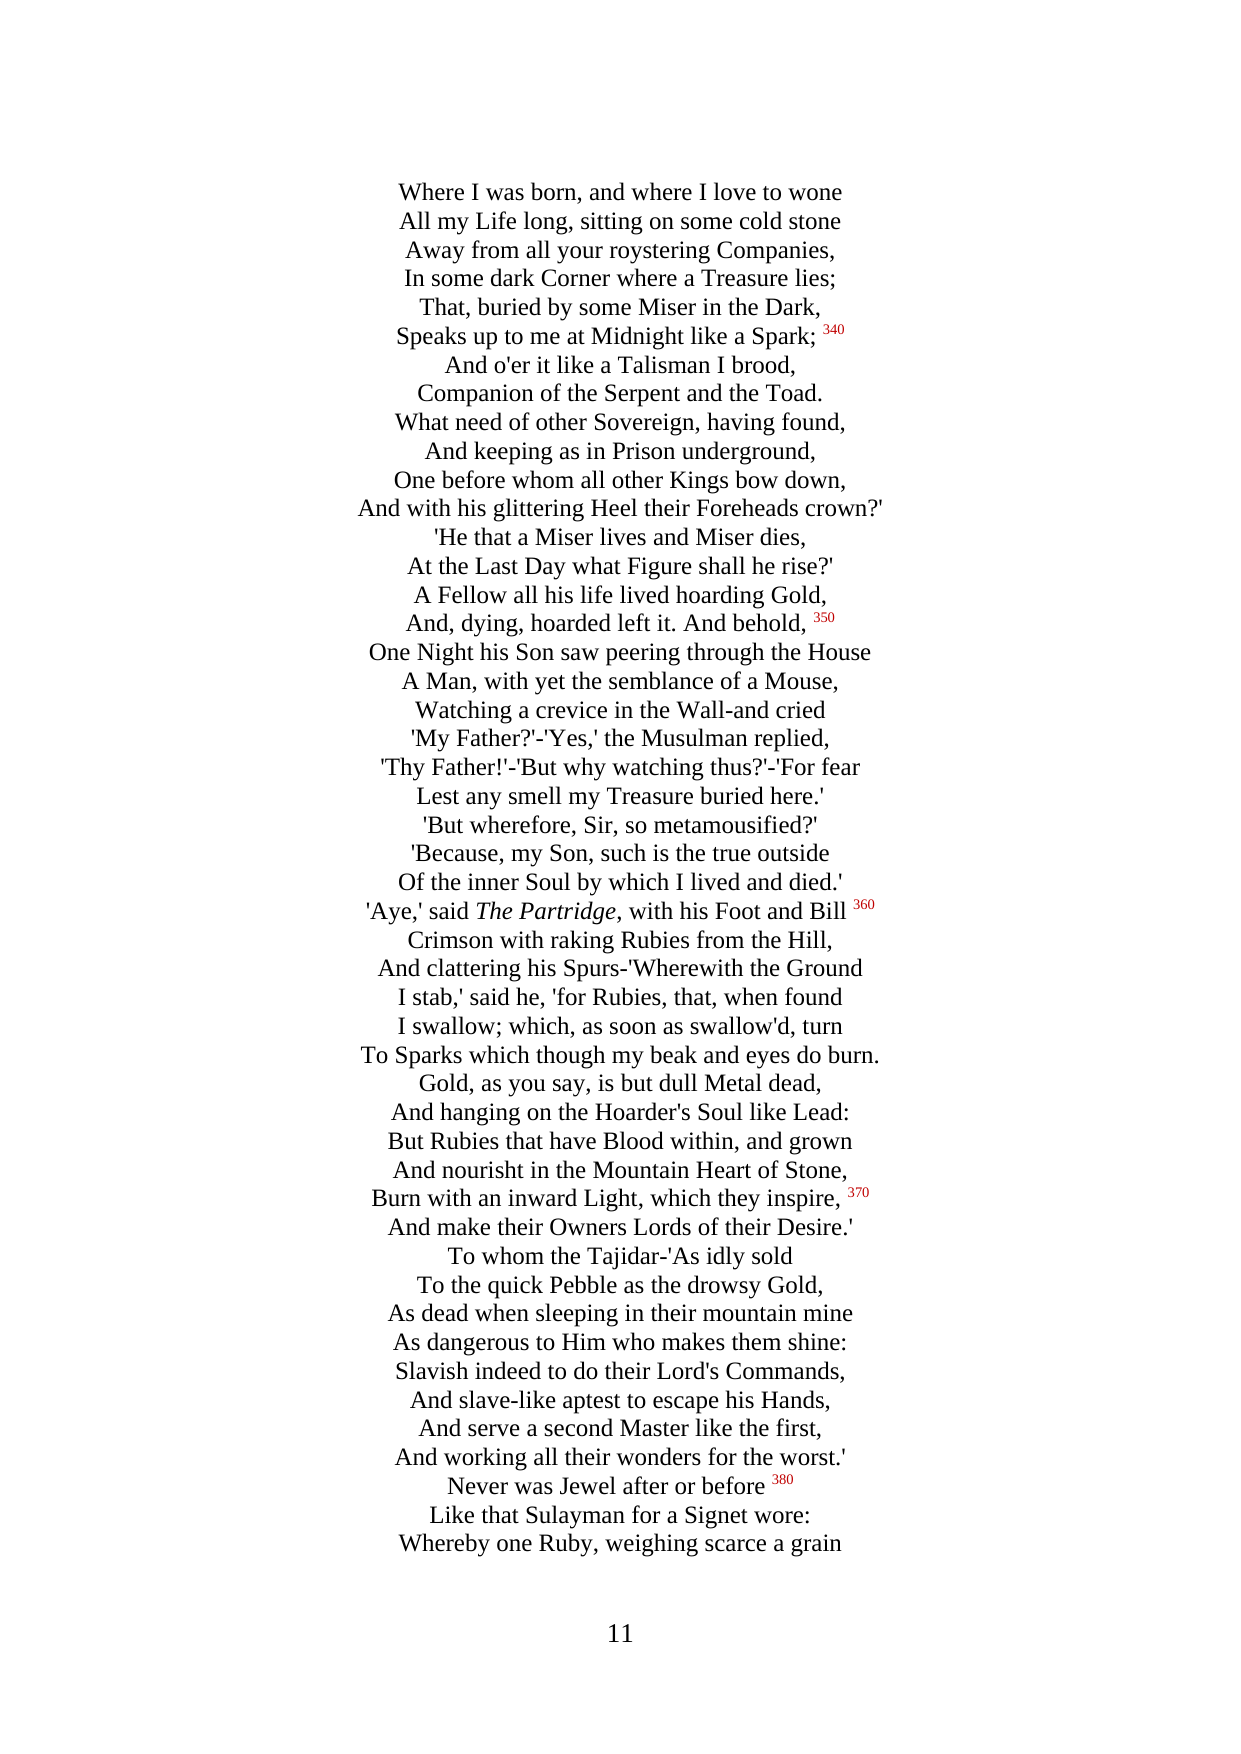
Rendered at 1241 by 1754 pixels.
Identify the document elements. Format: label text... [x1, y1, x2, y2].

text To the quick Pebble as the drowsy Gold, [236, 1270, 1004, 1298]
text 'Aye,' said The Partridge, with his Foot and Bill 360 [236, 896, 1004, 925]
text Crimson with raking Rubies from the Hill, [236, 925, 1004, 953]
text One Night his Son saw peering through the House [236, 637, 1004, 666]
text What need of other Sovereign, having found, [236, 407, 1004, 436]
text One before whom all other Kings bow down, [236, 465, 1004, 493]
text As dangerous to Him who makes them shine: [236, 1327, 1004, 1356]
text A Fellow all his life lived hoarding Gold, [236, 580, 1004, 608]
text Companion of the Serpent and the Toad. [236, 378, 1004, 407]
text In some dark Corner where a Treasure lies; [236, 263, 1004, 292]
text At the Last Day what Figure shall he rise?' [236, 551, 1004, 580]
text And slave-like aptest to escape his Hands, [236, 1385, 1004, 1413]
text Never was Jewel after or before 380 [236, 1471, 1004, 1500]
text I stab,' said he, 'for Rubies, that, when found [236, 982, 1004, 1011]
text As dead when sleeping in their mountain mine [236, 1298, 1004, 1327]
text That, buried by some Miser in the Dark, [236, 292, 1004, 321]
text Watching a crevice in the Wall-and cried [236, 695, 1004, 723]
text And clattering his Spurs-'Wherewith the Ground [236, 953, 1004, 982]
text Where I was born, and where I love to wone [236, 177, 1004, 206]
text Slavish indeed to do their Lord's Commands, [236, 1356, 1004, 1385]
text And hanging on the Hoarder's Soul like Lead: [236, 1097, 1004, 1126]
text Whereby one Ruby, weighing scarce a grain [236, 1528, 1004, 1557]
text Of the inner Soul by which I lived and died.' [236, 867, 1004, 896]
text And with his glittering Heel their Foreheads crown?' [236, 493, 1004, 522]
text Speaks up to me at Midnight like a Spark; 340 [236, 321, 1004, 350]
text Burn with an inward Light, which they inspire, 370 [236, 1183, 1004, 1212]
text To Sparks which though my beak and eyes do burn. [236, 1040, 1004, 1068]
text 'He that a Miser lives and Miser dies, [236, 522, 1004, 551]
text 'My Father?'-'Yes,' the Musulman replied, [236, 723, 1004, 752]
text Gold, as you say, is but dull Metal dead, [236, 1068, 1004, 1097]
text And nourisht in the Mountain Heart of Stone, [236, 1155, 1004, 1183]
text And make their Owners Lords of their Desire.' [236, 1212, 1004, 1241]
text And keeping as in Prison underground, [236, 436, 1004, 465]
text And serve a second Master like the first, [236, 1413, 1004, 1442]
text I swallow; which, as soon as swallow'd, turn [236, 1011, 1004, 1040]
text And, dying, hoarded left it. And behold, 350 [236, 608, 1004, 637]
text 'Thy Father!'-'But why watching thus?'-'For fear [236, 752, 1004, 781]
text Lest any smell my Treasure buried here.' [236, 781, 1004, 810]
text 'But wherefore, Sir, so metamousified?' [236, 810, 1004, 838]
text 'Because, my Son, such is the true outside [236, 838, 1004, 867]
text And working all their wonders for the worst.' [236, 1442, 1004, 1471]
text Away from all your roystering Companies, [236, 235, 1004, 263]
text A Man, with yet the semblance of a Mouse, [236, 666, 1004, 695]
text Like that Sulayman for a Signet wore: [236, 1500, 1004, 1528]
text And o'er it like a Talisman I brood, [236, 350, 1004, 378]
text But Rubies that have Blood within, and grown [236, 1126, 1004, 1155]
text To whom the Tajidar-'As idly sold [236, 1241, 1004, 1270]
text All my Life long, sitting on some cold stone [236, 206, 1004, 235]
